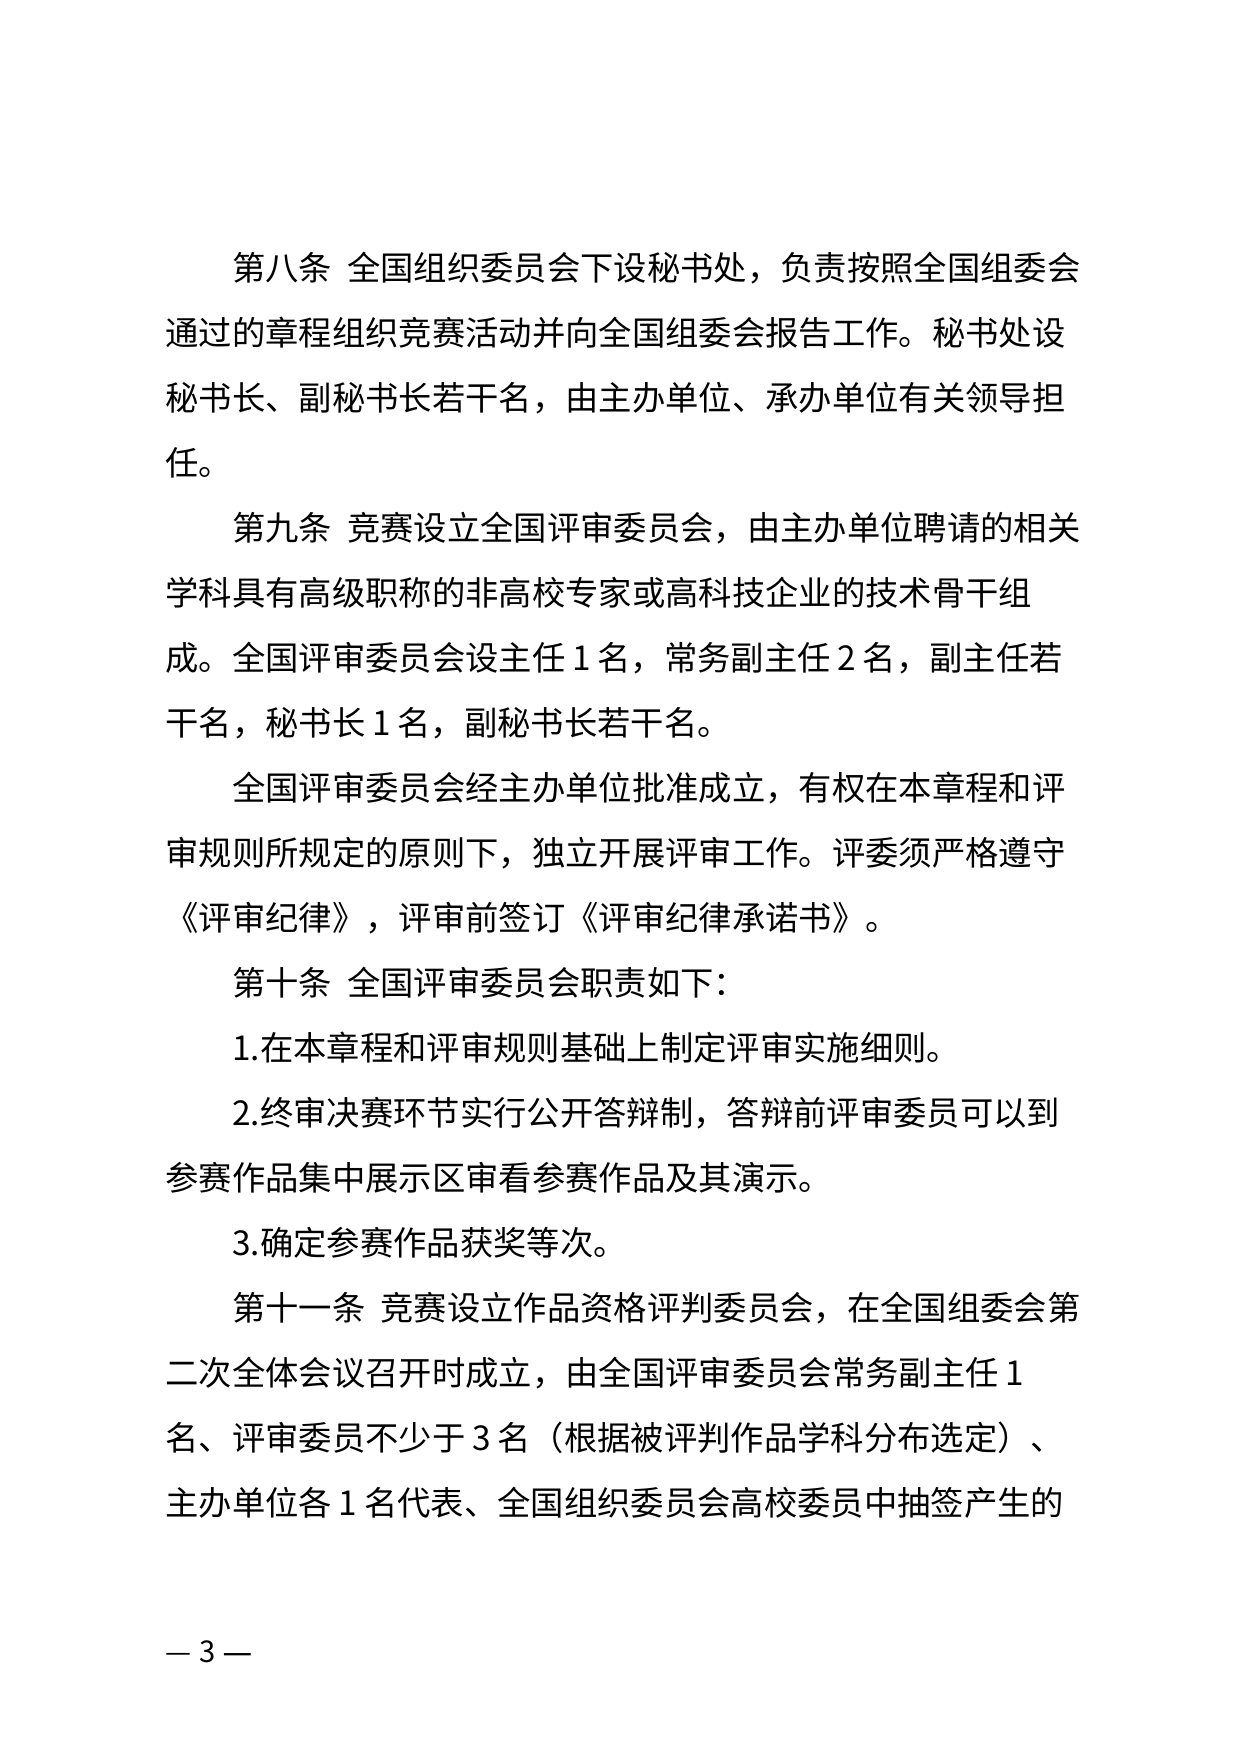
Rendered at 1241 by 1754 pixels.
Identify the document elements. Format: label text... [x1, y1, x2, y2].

text 第八条 全国组织委员会下设秘书处，负责按照全国组委会通过的章程组织竞赛活动并向全国组委会报告工作。秘书处设秘书长、副秘书长若干名，由主办单位、承办单位有关领导担任。 [165, 233, 1087, 493]
text 第十条 全国评审委员会职责如下： [165, 948, 1087, 1013]
text 全国评审委员会经主办单位批准成立，有权在本章程和评审规则所规定的原则下，独立开展评审工作。评委须严格遵守《评审纪律》，评审前签订《评审纪律承诺书》。 [165, 753, 1087, 948]
text 2.终审决赛环节实行公开答辩制，答辩前评审委员可以到参赛作品集中展示区审看参赛作品及其演示。 [165, 1078, 1087, 1208]
text 3.确定参赛作品获奖等次。 [165, 1208, 1087, 1273]
text 1.在本章程和评审规则基础上制定评审实施细则。 [165, 1013, 1087, 1078]
text 第九条 竞赛设立全国评审委员会，由主办单位聘请的相关学科具有高级职称的非高校专家或高科技企业的技术骨干组成。全国评审委员会设主任1名，常务副主任2名，副主任若干名，秘书长1名，副秘书长若干名。 [165, 493, 1087, 753]
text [165, 1273, 1087, 1533]
